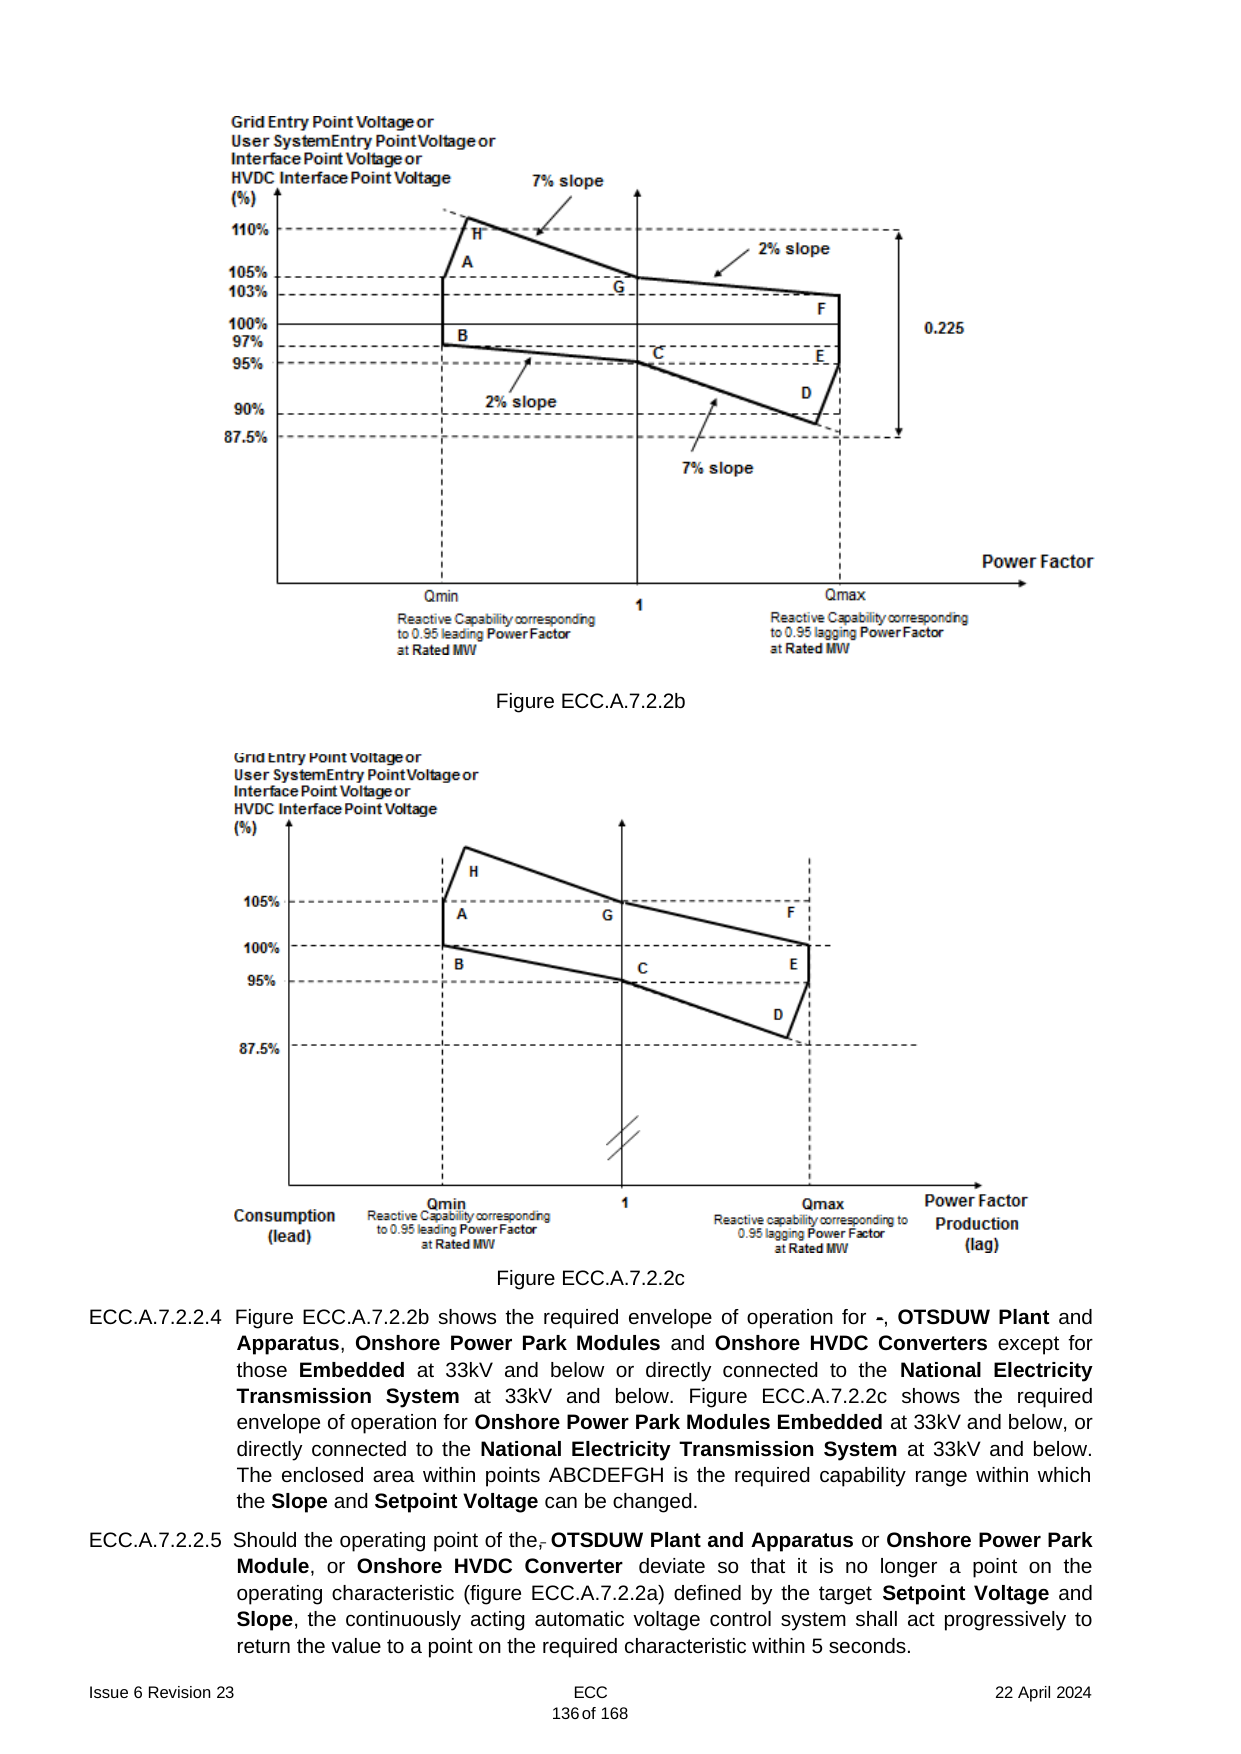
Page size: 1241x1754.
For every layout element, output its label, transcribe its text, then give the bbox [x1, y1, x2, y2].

text ECC.A.7.2.2.5 Should the operating point of the, OTSDUW Plant and Apparatus or Onshore Power Park Module, or Onshore HVDC Converter deviate so that it is no longer a point on the operating characteristic (figure ECC.A.7.2.2a) defined by the target Setpoint Voltage and Slope, the continuously acting automatic voltage control system shall act progressively to return the value to a point on the required characteristic within 5 seconds. [89, 1528, 1093, 1657]
text Figure ECC.A.7.2.2b [77, 689, 1104, 713]
picture [224, 116, 1095, 655]
picture [234, 753, 1029, 1253]
text ECC.A.7.2.2.4 Figure ECC.A.7.2.2b shows the required envelope of operation for -, OTSDUW Plant and Apparatus, Onshore Power Park Modules and Onshore HVDC Converters except for those Embedded at 33kV and below or directly connected to the National Electricity Transmission System at 33kV and below. Figure ECC.A.7.2.2c shows the required envelope of operation for Onshore Power Park Modules Embedded at 33kV and below, or directly connected to the National Electricity Transmission System at 33kV and below. The enclosed area within points ABCDEFGH is the required capability range within which the Slope and Setpoint Voltage can be changed. [89, 1305, 1093, 1513]
